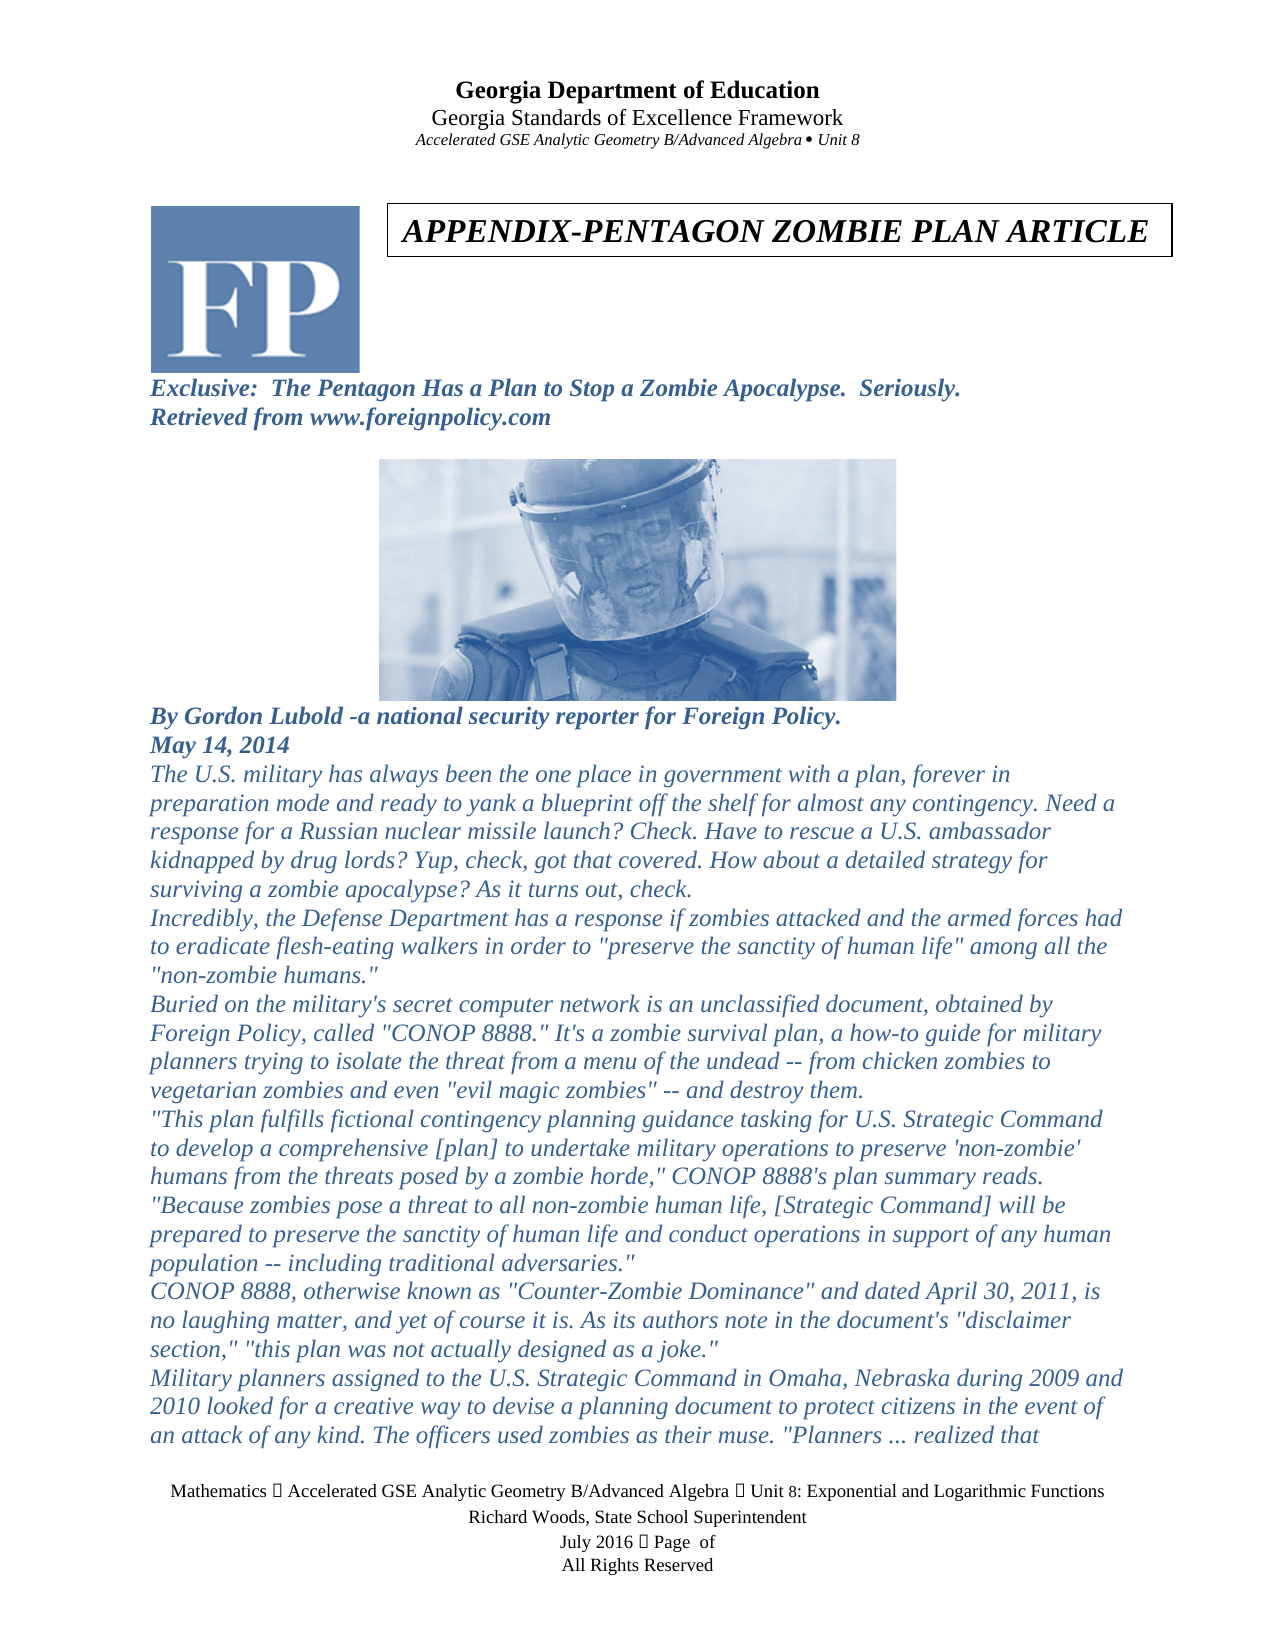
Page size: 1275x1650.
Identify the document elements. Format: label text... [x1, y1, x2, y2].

text Incredibly, the Defense Department has a response if zombies attacked and the armed forces had to eradicate flesh-eating walkers in order to "preserve the sanctity of human life" among all the "non-zombie humans." [150, 903, 1125, 989]
text Exclusive: The Pentagon Has a Plan to Stop a Zombie Apocalypse. Seriously. [150, 373, 1125, 402]
text The U.S. military has always been the one place in government with a plan, forever in preparation mode and ready to yank a blueprint off the shelf for almost any contingency. Need a response for a Russian nuclear missile launch? Check. Have to rescue a U.S. ambassador kidnapped by drug lords? Yup, check, got that covered. How about a detailed strategy for surviving a zombie apocalypse? As it turns out, check. [150, 759, 1125, 903]
text May 14, 2014 [150, 730, 1125, 759]
picture [150, 206, 360, 373]
text By Gordon Lubold -a national security reporter for Foreign Policy. [150, 701, 1125, 730]
text "This plan fulfills fictional contingency planning guidance tasking for U.S. Strategic Command to develop a comprehensive [plan] to undertake military operations to preserve 'non-zombie' humans from the threats posed by a zombie horde," CONOP 8888's plan summary reads. "Because zombies pose a threat to all non-zombie human life, [Strategic Command] will be prepared to preserve the sanctity of human life and conduct operations in support of any human population -- including traditional adversaries." [150, 1104, 1125, 1276]
text CONOP 8888, otherwise known as "Counter-Zombie Dominance" and dated April 30, 2011, is no laughing matter, and yet of course it is. As its authors note in the document's "disclaimer section," "this plan was not actually designed as a joke." [150, 1276, 1125, 1363]
text Retrieved from www.foreignpolicy.com [150, 402, 1125, 431]
picture [378, 459, 897, 701]
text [150, 1363, 1125, 1449]
text Buried on the military's secret computer network is an unclassified document, obtained by Foreign Policy, called "CONOP 8888." It's a zombie survival plan, a how-to guide for military planners trying to isolate the threat from a menu of the undead -- from chicken zombies to vegetarian zombies and even "evil magic zombies" -- and destroy them. [150, 989, 1125, 1104]
